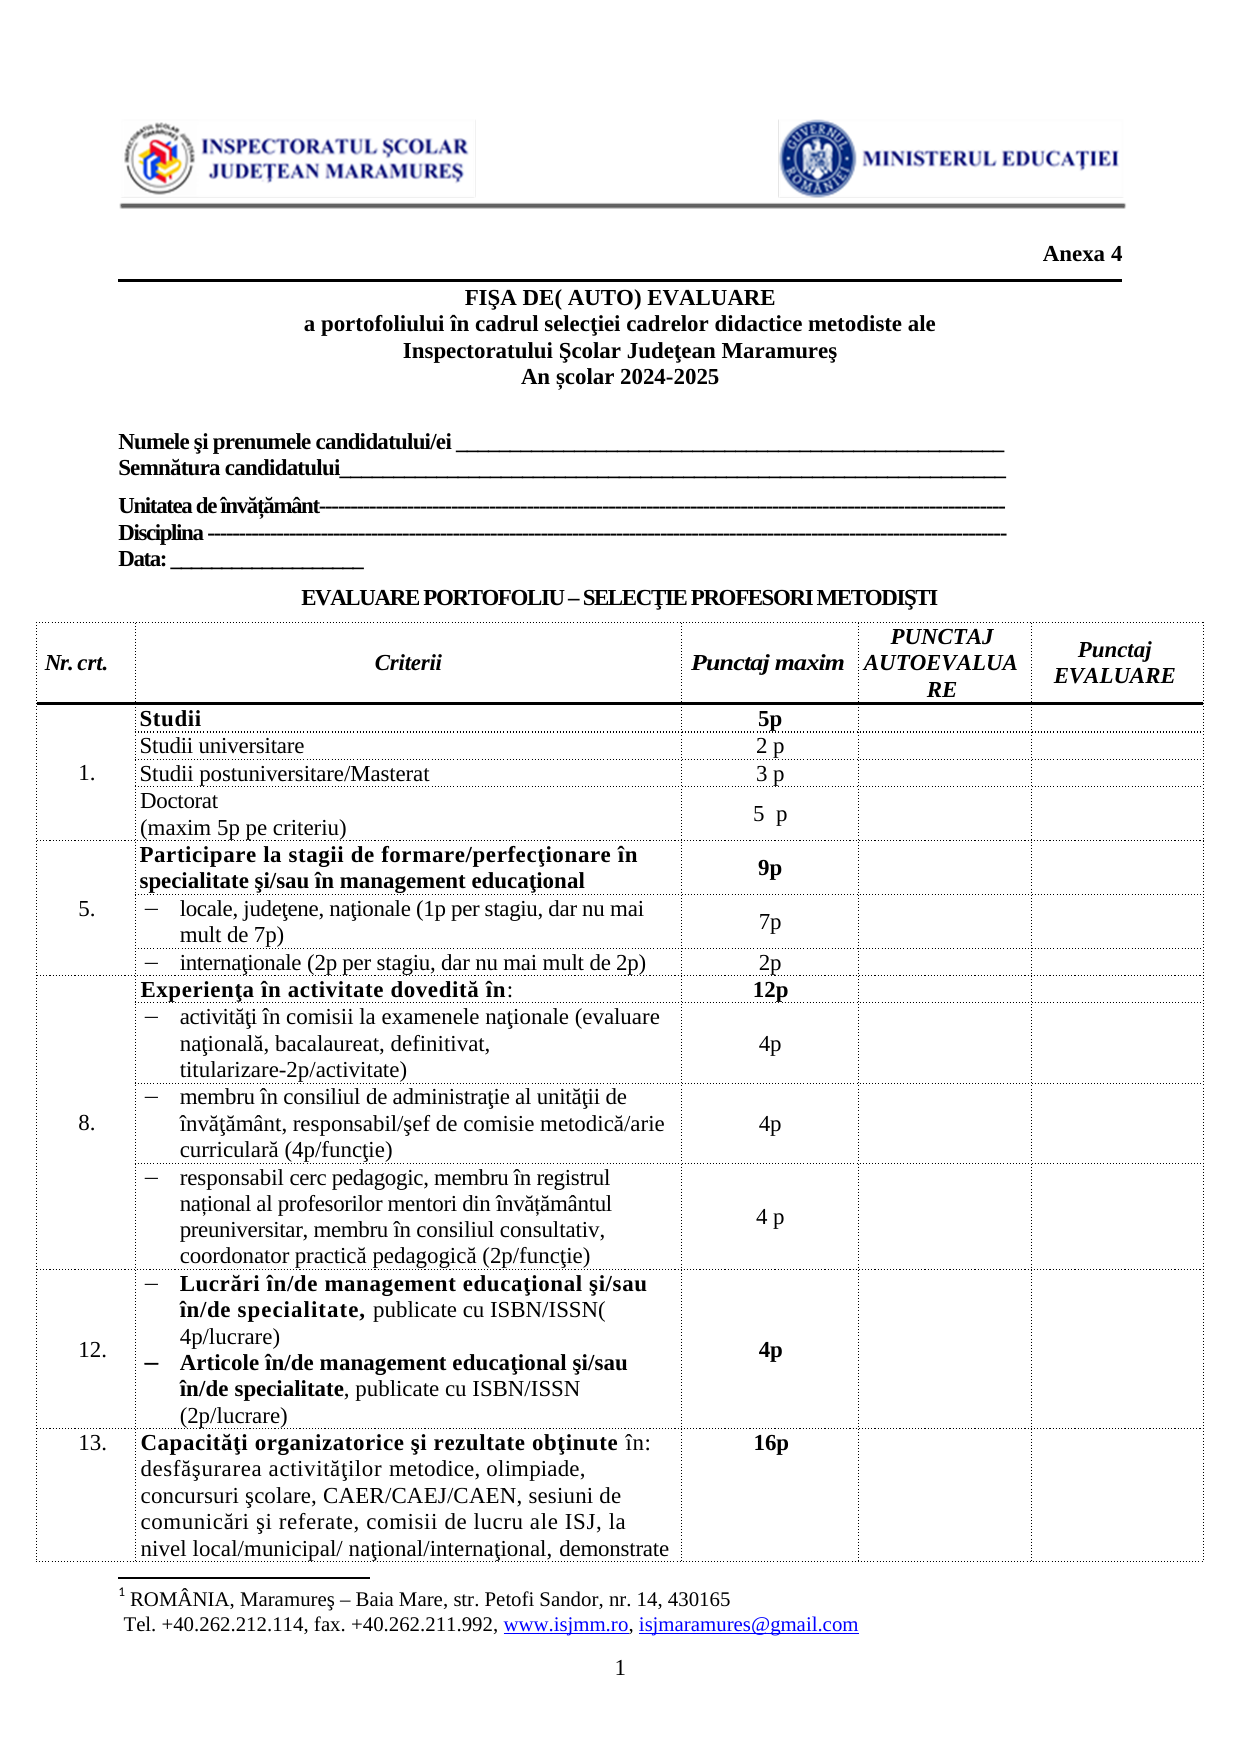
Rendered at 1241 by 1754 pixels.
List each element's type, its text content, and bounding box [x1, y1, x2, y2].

text Numele şi prenumele candidatului/ei ___________________________________________________ [118, 428, 1122, 454]
table_cell [36, 1428, 135, 1561]
text Disciplina ------------------------------------------------------------------------------------------------------------------------------- [118, 519, 1122, 545]
table_cell 5 p [681, 786, 858, 840]
table_cell [1198, 759, 1204, 786]
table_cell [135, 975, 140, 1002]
table_cell [859, 1163, 1031, 1269]
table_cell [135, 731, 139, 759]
table_cell [1031, 840, 1204, 894]
table_cell [1200, 704, 1204, 731]
table_cell [859, 975, 865, 1002]
table_cell 7p [681, 894, 858, 947]
table_cell [859, 948, 863, 975]
table_cell [1026, 975, 1031, 1002]
table_header Punctaj maxim [681, 622, 858, 702]
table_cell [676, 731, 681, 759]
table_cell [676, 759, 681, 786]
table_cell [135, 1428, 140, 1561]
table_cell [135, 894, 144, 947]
table_cell [859, 1428, 1031, 1561]
table_cell [1031, 975, 1036, 1002]
table_header Nr. crt. [36, 622, 135, 702]
table_cell 4p [681, 1083, 858, 1162]
table_cell [859, 786, 1031, 840]
table_cell [859, 1269, 1031, 1428]
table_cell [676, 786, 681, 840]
table_cell [859, 894, 1031, 947]
table_cell [859, 705, 863, 731]
table_cell [1031, 731, 1035, 759]
text Inspectoratului Şcolar Judeţean Maramureş [118, 337, 1122, 363]
table_cell [1031, 759, 1035, 786]
table_cell [1031, 705, 1035, 731]
table_cell [859, 840, 1031, 894]
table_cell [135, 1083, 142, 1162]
text Anexa 4 [118, 241, 1122, 267]
table_cell [1026, 731, 1031, 759]
table_cell [1031, 1002, 1204, 1082]
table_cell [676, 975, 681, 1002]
table_cell [1031, 1163, 1204, 1269]
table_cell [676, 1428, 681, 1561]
text EVALUARE PORTOFOLIU – SELECŢIE PROFESORI METODIŞTI [118, 583, 1122, 610]
table_cell [859, 1002, 1031, 1082]
table_cell [36, 840, 135, 975]
table_cell [1031, 1083, 1204, 1162]
table_cell [36, 1269, 135, 1428]
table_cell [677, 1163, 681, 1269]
table_cell [1027, 705, 1031, 731]
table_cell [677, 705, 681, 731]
table_cell [1026, 759, 1031, 786]
text Semnătura candidatului______________________________________________________________ [118, 454, 1122, 481]
table_cell [1031, 948, 1035, 975]
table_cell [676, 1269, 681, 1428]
table_cell 16p [681, 1428, 858, 1561]
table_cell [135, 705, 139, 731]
table_cell [1031, 894, 1204, 947]
table_cell [1031, 1269, 1204, 1428]
text Unitatea de învățământ------------------------------------------------------------------------------------------------------------- [118, 492, 1122, 519]
table_cell 9p [681, 840, 858, 894]
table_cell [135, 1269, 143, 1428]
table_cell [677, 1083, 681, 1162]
text An școlar 2024-2025 [118, 363, 1122, 389]
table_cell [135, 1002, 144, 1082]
table_cell [1031, 1428, 1204, 1561]
table_cell [36, 975, 135, 1269]
table_cell [859, 1083, 1031, 1162]
table_cell [1200, 975, 1204, 1002]
table_cell [1200, 948, 1204, 975]
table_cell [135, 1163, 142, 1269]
table_cell [1031, 786, 1204, 840]
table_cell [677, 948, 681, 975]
text a portofoliului în cadrul selecţiei cadrelor didactice metodiste ale [118, 310, 1122, 337]
text FIŞA DE( AUTO) EVALUARE [118, 282, 1122, 310]
table_cell 4p [681, 1269, 858, 1428]
table_header Punctaj EVALUARE [1031, 622, 1204, 702]
table_cell 4 p [681, 1163, 858, 1269]
table_cell [859, 731, 863, 759]
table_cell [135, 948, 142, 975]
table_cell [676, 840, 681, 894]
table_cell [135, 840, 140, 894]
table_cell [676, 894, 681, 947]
table_cell [36, 704, 135, 840]
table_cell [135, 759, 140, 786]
picture [118, 118, 1131, 210]
table_cell 4p [681, 1002, 858, 1082]
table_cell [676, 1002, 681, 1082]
table_cell [1200, 731, 1204, 759]
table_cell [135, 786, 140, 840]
table_cell [859, 759, 863, 786]
table_cell [1027, 948, 1031, 975]
text Data: ___________________ [118, 545, 1122, 572]
table_header Criterii [135, 622, 681, 702]
